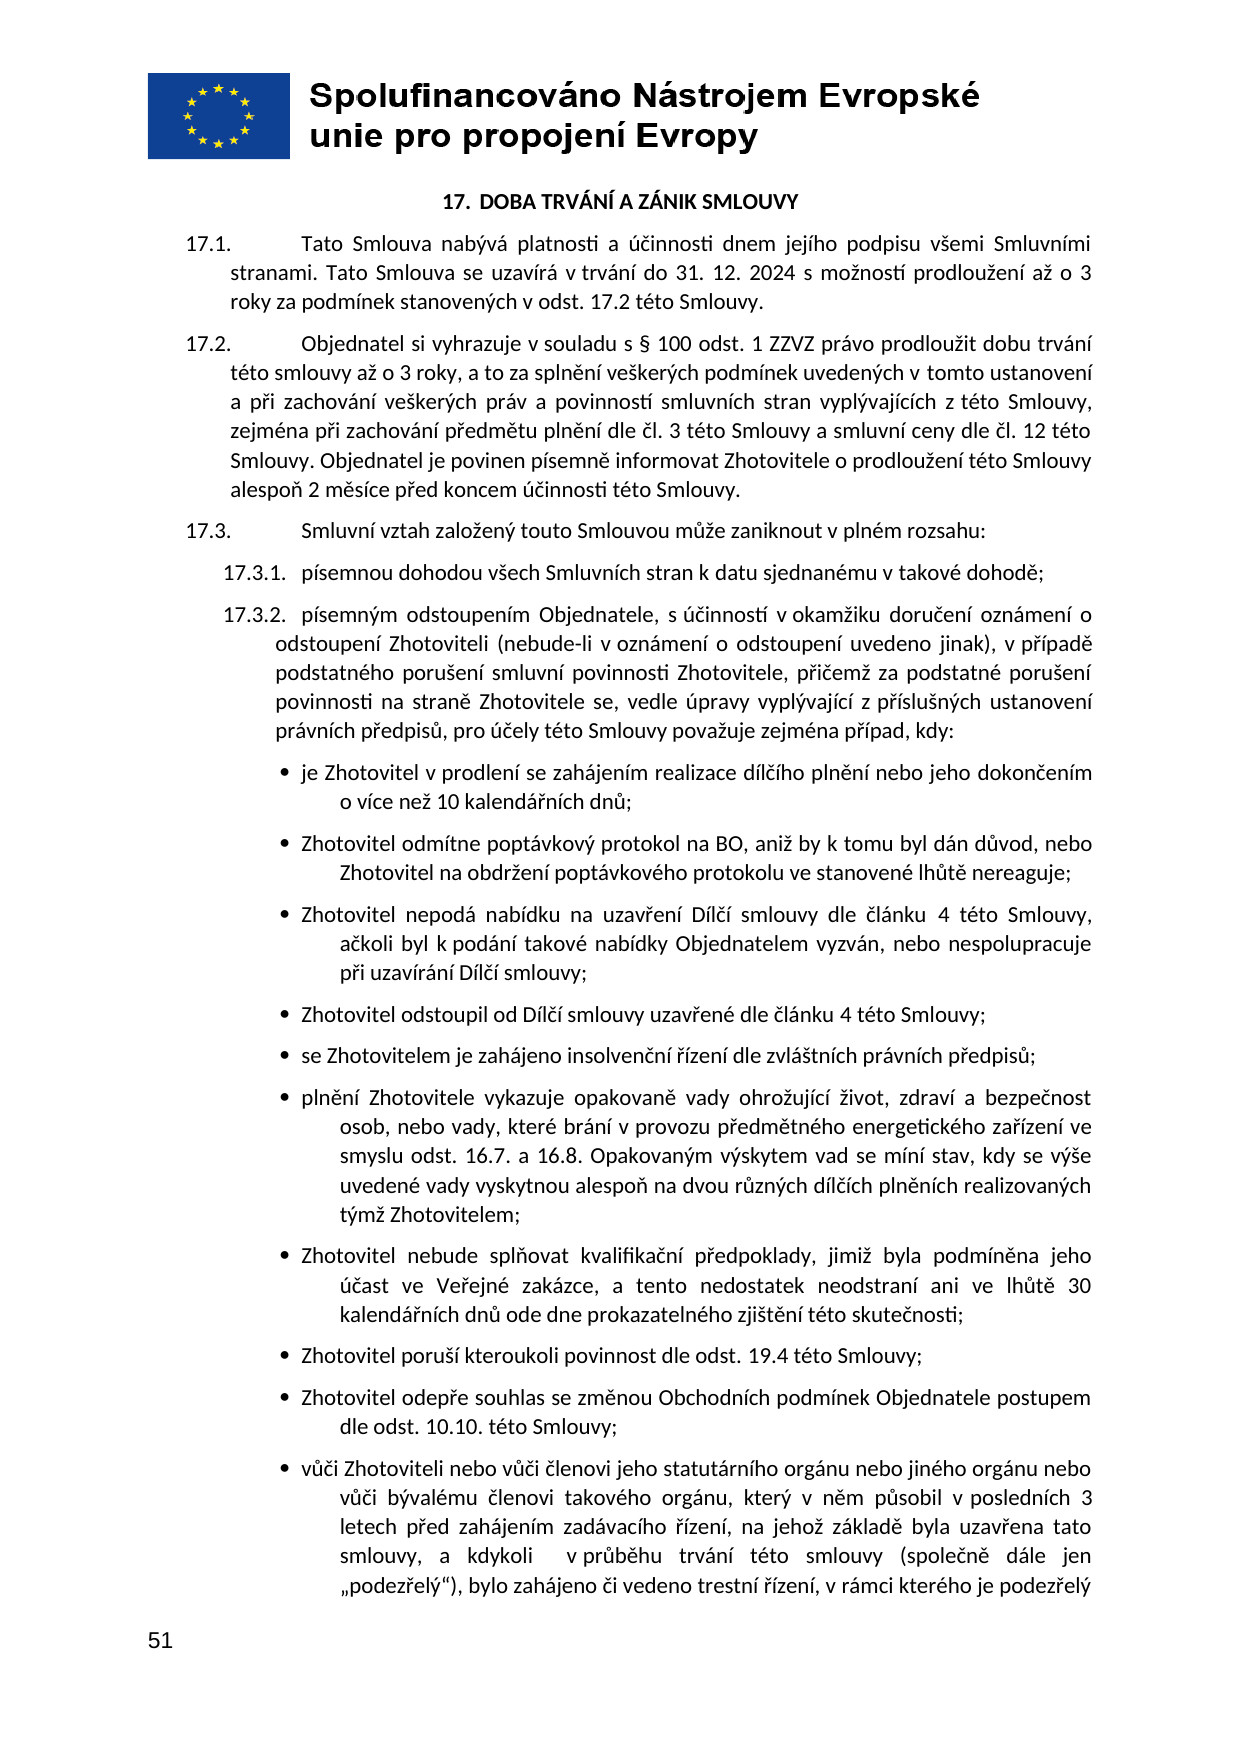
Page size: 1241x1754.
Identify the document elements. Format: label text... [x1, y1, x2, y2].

list písemným odstoupením Objednatele, s účinností v okamžiku doručení oznámení o odstoupení Zhotoviteli (nebude-li v oznámení o odstoupení uvedeno jinak), v případě podstatného porušení smluvní povinnosti Zhotovitele, přičemž za podstatné porušení povinnosti na straně Zhotovitele se, vedle úpravy vyplývající z příslušných ustanovení právních předpisů, pro účely této Smlouvy považuje zejména případ, kdy: [223, 599, 1093, 745]
picture [147, 73, 991, 160]
list plnění Zhotovitele vykazuje opakovaně vady ohrožující život, zdraví a bezpečnost osob, nebo vady, které brání v provozu předmětného energetického zařízení ve smyslu odst. 16.7. a 16.8. Opakovaným výskytem vad se míní stav, kdy se výše uvedené vady vyskytnou alespoň na dvou různých dílčích plněních realizovaných týmž Zhotovitelem; [281, 1082, 1093, 1228]
list Zhotovitel odstoupil od Dílčí smlouvy uzavřené dle článku 4 této Smlouvy; [281, 999, 1093, 1028]
list Zhotovitel odmítne poptávkový protokol na BO, aniž by k tomu byl dán důvod, nebo Zhotovitel na obdržení poptávkového protokolu ve stanovené lhůtě nereaguje; [281, 828, 1093, 886]
list Zhotovitel nepodá nabídku na uzavření Dílčí smlouvy dle článku 4 této Smlouvy, ačkoli byl k podání takové nabídky Objednatelem vyzván, nebo nespolupracuje při uzavírání Dílčí smlouvy; [281, 899, 1093, 986]
list se Zhotovitelem je zahájeno insolvenční řízení dle zvláštních právních předpisů; [281, 1041, 1093, 1070]
list Zhotovitel poruší kteroukoli povinnost dle odst. 19.4 této Smlouvy; [281, 1341, 1093, 1370]
list je Zhotovitel v prodlení se zahájením realizace dílčího plnění nebo jeho dokončením o více než 10 kalendářních dnů; [281, 757, 1093, 816]
list písemnou dohodou všech Smluvních stran k datu sjednanému v takové dohodě; [223, 557, 1093, 586]
list Zhotovitel nebude splňovat kvalifikační předpoklady, jimiž byla podmíněna jeho účast ve Veřejné zakázce, a tento nedostatek neodstraní ani ve lhůtě 30 kalendářních dnů ode dne prokazatelného zjištění této skutečnosti; [281, 1241, 1093, 1328]
list Zhotovitel odepře souhlas se změnou Obchodních podmínek Objednatele postupem dle odst. 10.10. této Smlouvy; [281, 1382, 1093, 1441]
list Doba trvání a zánik Smlouvy [148, 186, 1093, 216]
list Objednatel si vyhrazuje v souladu s § 100 odst. 1 ZZVZ právo prodloužit dobu trvání této smlouvy až o 3 roky, a to za splnění veškerých podmínek uvedených v tomto ustanovení a při zachování veškerých práv a povinností smluvních stran vyplývajících z této Smlouvy, zejména při zachování předmětu plnění dle čl. 3 této Smlouvy a smluvní ceny dle čl. 12 této Smlouvy. Objednatel je povinen písemně informovat Zhotovitele o prodloužení této Smlouvy alespoň 2 měsíce před koncem účinnosti této Smlouvy. [185, 328, 1093, 503]
list Smluvní vztah založený touto Smlouvou může zaniknout v plném rozsahu: [185, 516, 1093, 545]
list Tato Smlouva nabývá platnosti a účinnosti dnem jejího podpisu všemi Smluvními stranami. Tato Smlouva se uzavírá v trvání do 31. 12. 2024 s možností prodloužení až o 3 roky za podmínek stanovených v odst. 17.2 této Smlouvy. [185, 228, 1093, 316]
